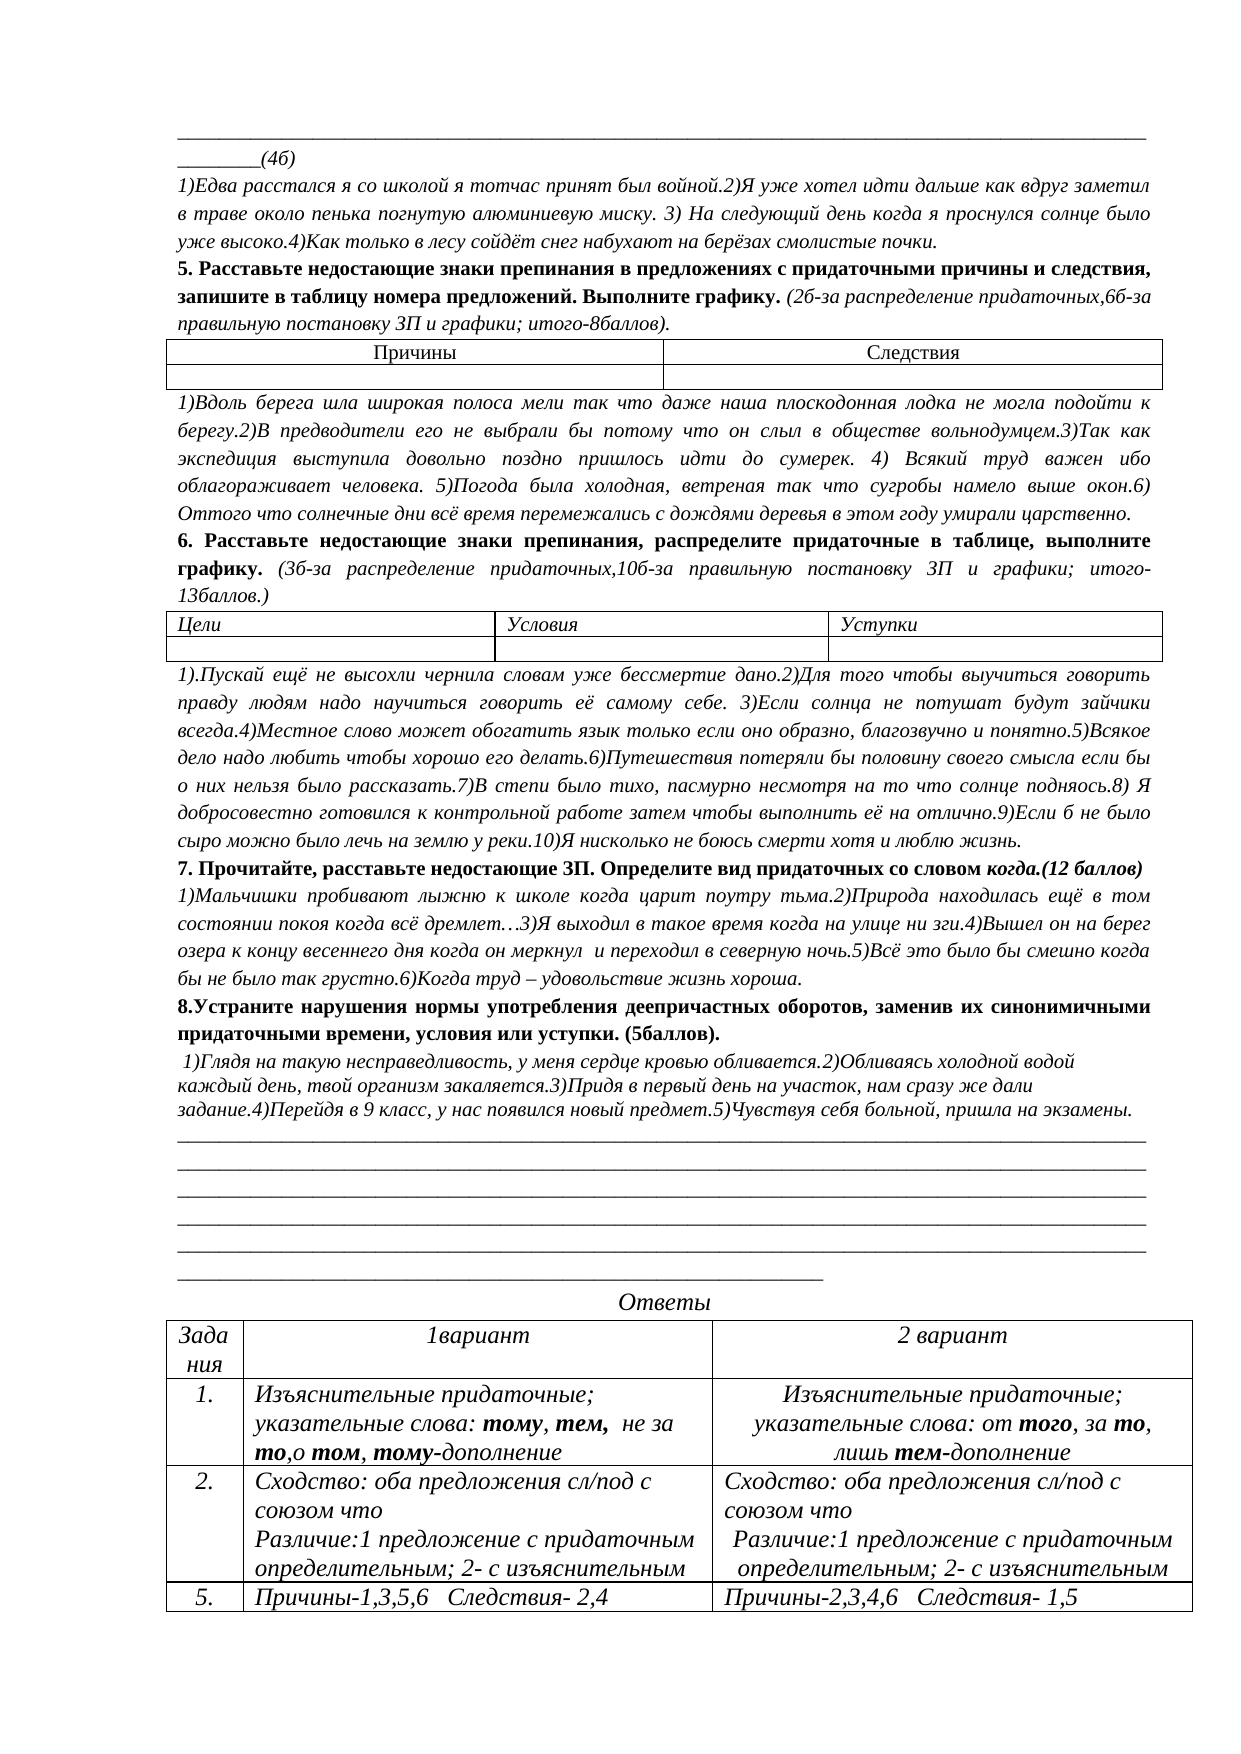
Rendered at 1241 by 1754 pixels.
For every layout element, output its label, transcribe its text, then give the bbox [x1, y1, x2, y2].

table_cell Изъяснительные придаточные; указательные слова: от того, за то, лишь тем-дополнение [713, 1379, 1192, 1465]
list 1)Вдоль берега шла широкая полоса мели так что даже наша плоскодонная лодка не могла подойти к берегу.2)В предводители его не выбрали бы потому что он слыл в обществе вольнодумцем.3)Так как экспедиция выступила довольно поздно пришлось идти до сумерек. 4) Всякий труд важен ибо облагораживает человека. 5)Погода была холодная, ветреная так что сугробы намело выше окон.6) Оттого что солнечные дни всё время перемежались с дождями деревья в этом году умирали царственно. [177, 390, 1152, 525]
text 1)Глядя на такую несправедливость, у меня сердце кровью обливается.2)Обливаясь холодной водой каждый день, твой организм закаляется.3)Придя в первый день на участок, нам сразу же дали задание.4)Перейдя в 9 класс, у нас появился новый предмет.5)Чувствуя себя больной, пришла на экзамены. [177, 1049, 1152, 1121]
table_cell Причины-1,3,5,6 Следствия- 2,4 [244, 1583, 712, 1611]
table_cell [167, 637, 494, 661]
text 1)Едва расстался я со школой я тотчас принят был войной.2)Я уже хотел идти дальше как вдруг заметил в траве около пенька погнутую алюминиевую миску. 3) На следующий день когда я проснулся солнце было уже высоко.4)Как только в лесу сойдёт снег набухают на берёзах смолистые почки. [177, 173, 1152, 253]
table_header Следствия [664, 340, 1162, 364]
table_header 1вариант [244, 1321, 712, 1378]
table_header 2 вариант [713, 1321, 1192, 1378]
text _____________________________________________________________________________________________________(4б) [177, 118, 1152, 170]
text Ответы [177, 1287, 1152, 1315]
table_cell 5. [167, 1583, 243, 1611]
table_header Цели [167, 612, 494, 636]
table_cell Сходство: оба предложения сл/под с союзом что Различие:1 предложение с придаточным определительным; 2- с изъяснительным [244, 1466, 712, 1581]
text 5. Расставьте недостающие знаки препинания в предложениях с придаточными причины и следствия, запишите в таблицу номера предложений. Выполните графику. (2б-за распределение придаточных,6б-за правильную постановку ЗП и графики; итого-8баллов). [177, 256, 1152, 335]
text 8.Устраните нарушения нормы употребления деепричастных оборотов, заменив их синонимичными придаточными времени, условия или уступки. (5баллов). [177, 993, 1152, 1045]
text 1).Пускай ещё не высохли чернила словам уже бессмертие дано.2)Для того чтобы выучиться говорить правду людям надо научиться говорить её самому себе. 3)Если солнца не потушат будут зайчики всегда.4)Местное слово может обогатить язык только если оно образно, благозвучно и понятно.5)Всякое дело надо любить чтобы хорошо его делать.6)Путешествия потеряли бы половину своего смысла если бы о них нельзя было рассказать.7)В степи было тихо, пасмурно несмотря на то что солнце подняось.8) Я добросовестно готовился к контрольной работе затем чтобы выполнить её на отлично.9)Если б не было сыро можно было лечь на землю у реки.10)Я нисколько не боюсь смерти хотя и люблю жизнь. [177, 662, 1152, 852]
table_cell 2. [167, 1466, 243, 1581]
table_cell [664, 365, 1162, 389]
table_cell [829, 637, 1162, 661]
table_header Уступки [829, 612, 1162, 636]
table_cell Причины-2,3,4,6 Следствия- 1,5 [713, 1583, 1192, 1611]
table_header Условия [496, 612, 828, 636]
text _______________________________________________________________________________________________________________________________________________________________________________________________________________________________________________________________________________________________________________________________________________________________________________________________________________________________________________________________________________________________________________________________________________ [177, 1121, 1152, 1283]
text 1)Мальчишки пробивают лыжню к школе когда царит поутру тьма.2)Природа находилась ещё в том состоянии покоя когда всё дремлет…3)Я выходил в такое время когда на улице ни зги.4)Вышел он на берег озера к концу весеннего дня когда он меркнул и переходил в северную ночь.5)Всё это было бы смешно когда бы не было так грустно.6)Когда труд – удовольствие жизнь хороша. [177, 883, 1152, 990]
table_cell [167, 365, 663, 389]
table_cell 1. [167, 1379, 243, 1465]
text 7. Прочитайте, расставьте недостающие ЗП. Определите вид придаточных со словом когда.(12 баллов) [177, 856, 1152, 879]
table_header Задания [167, 1321, 243, 1378]
table_cell Изъяснительные придаточные; указательные слова: тому, тем, не за то,о том, тому-дополнение [244, 1379, 712, 1465]
text 6. Расставьте недостающие знаки препинания, распределите придаточные в таблице, выполните графику. (3б-за распределение придаточных,10б-за правильную постановку ЗП и графики; итого-13баллов.) [177, 528, 1152, 607]
table_header Причины [167, 340, 663, 364]
table_cell Сходство: оба предложения сл/под с союзом что Различие:1 предложение с придаточным определительным; 2- с изъяснительным [713, 1466, 1192, 1581]
table_cell [496, 637, 828, 661]
